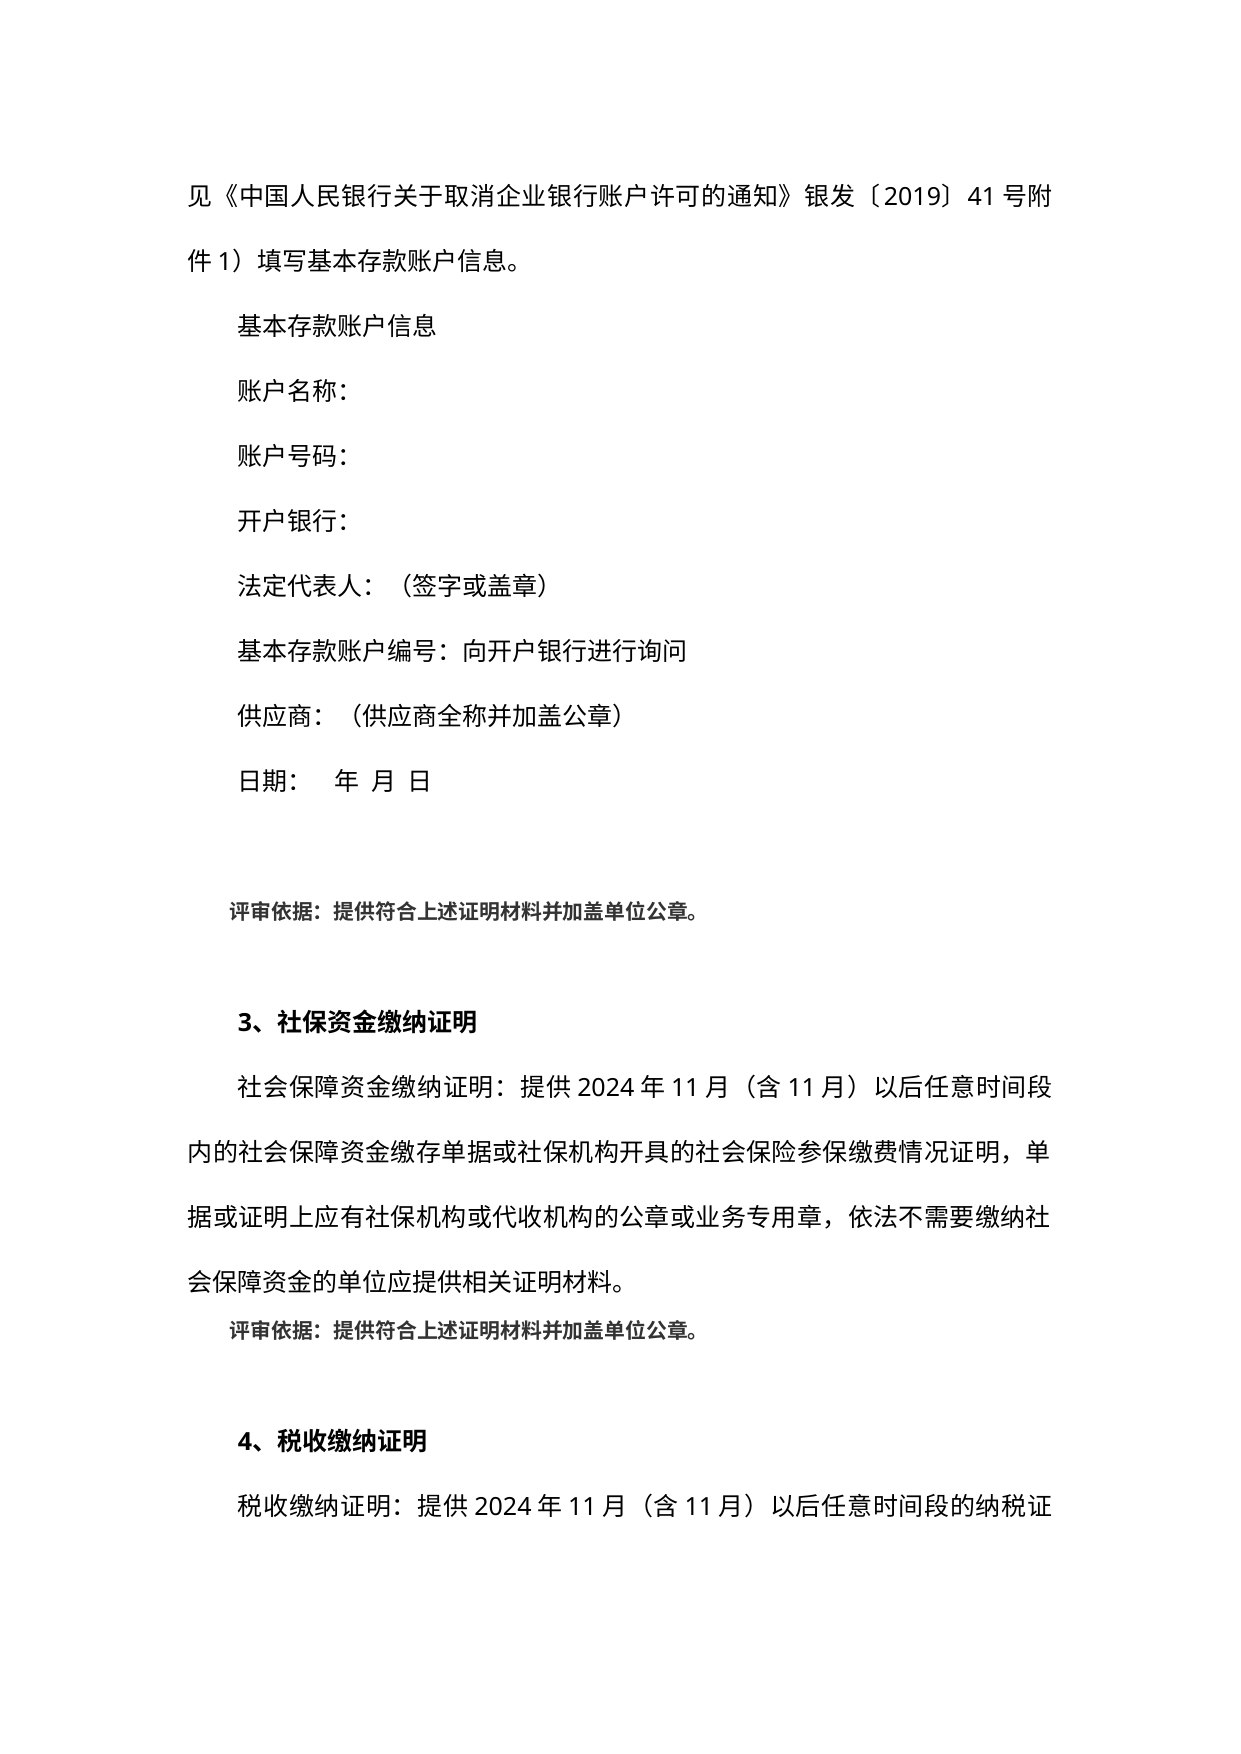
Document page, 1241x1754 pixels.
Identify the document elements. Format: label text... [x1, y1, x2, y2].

list 社保资金缴纳证明 [187, 988, 1053, 1053]
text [187, 1472, 1053, 1537]
text 供应商：（供应商全称并加盖公章） [187, 682, 1053, 747]
text 社会保障资金缴纳证明：提供2024年11月（含11月）以后任意时间段内的社会保障资金缴存单据或社保机构开具的社会保险参保缴费情况证明，单据或证明上应有社保机构或代收机构的公章或业务专用章，依法不需要缴纳社会保障资金的单位应提供相关证明材料。 [187, 1053, 1053, 1313]
text 开户银行： [187, 487, 1053, 552]
text 账户号码： [187, 422, 1053, 487]
text 基本存款账户编号：向开户银行进行询问 [187, 617, 1053, 682]
list 税收缴纳证明 [187, 1407, 1053, 1472]
text 基本存款账户信息 [187, 292, 1053, 357]
text 评审依据：提供符合上述证明材料并加盖单位公章。 [187, 1313, 1053, 1346]
text 法定代表人：（签字或盖章） [187, 552, 1053, 617]
text 评审依据：提供符合上述证明材料并加盖单位公章。 [187, 894, 1053, 926]
text 账户名称： [187, 357, 1053, 422]
text 日期： 年 月 日 [187, 747, 1053, 812]
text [187, 162, 1053, 292]
